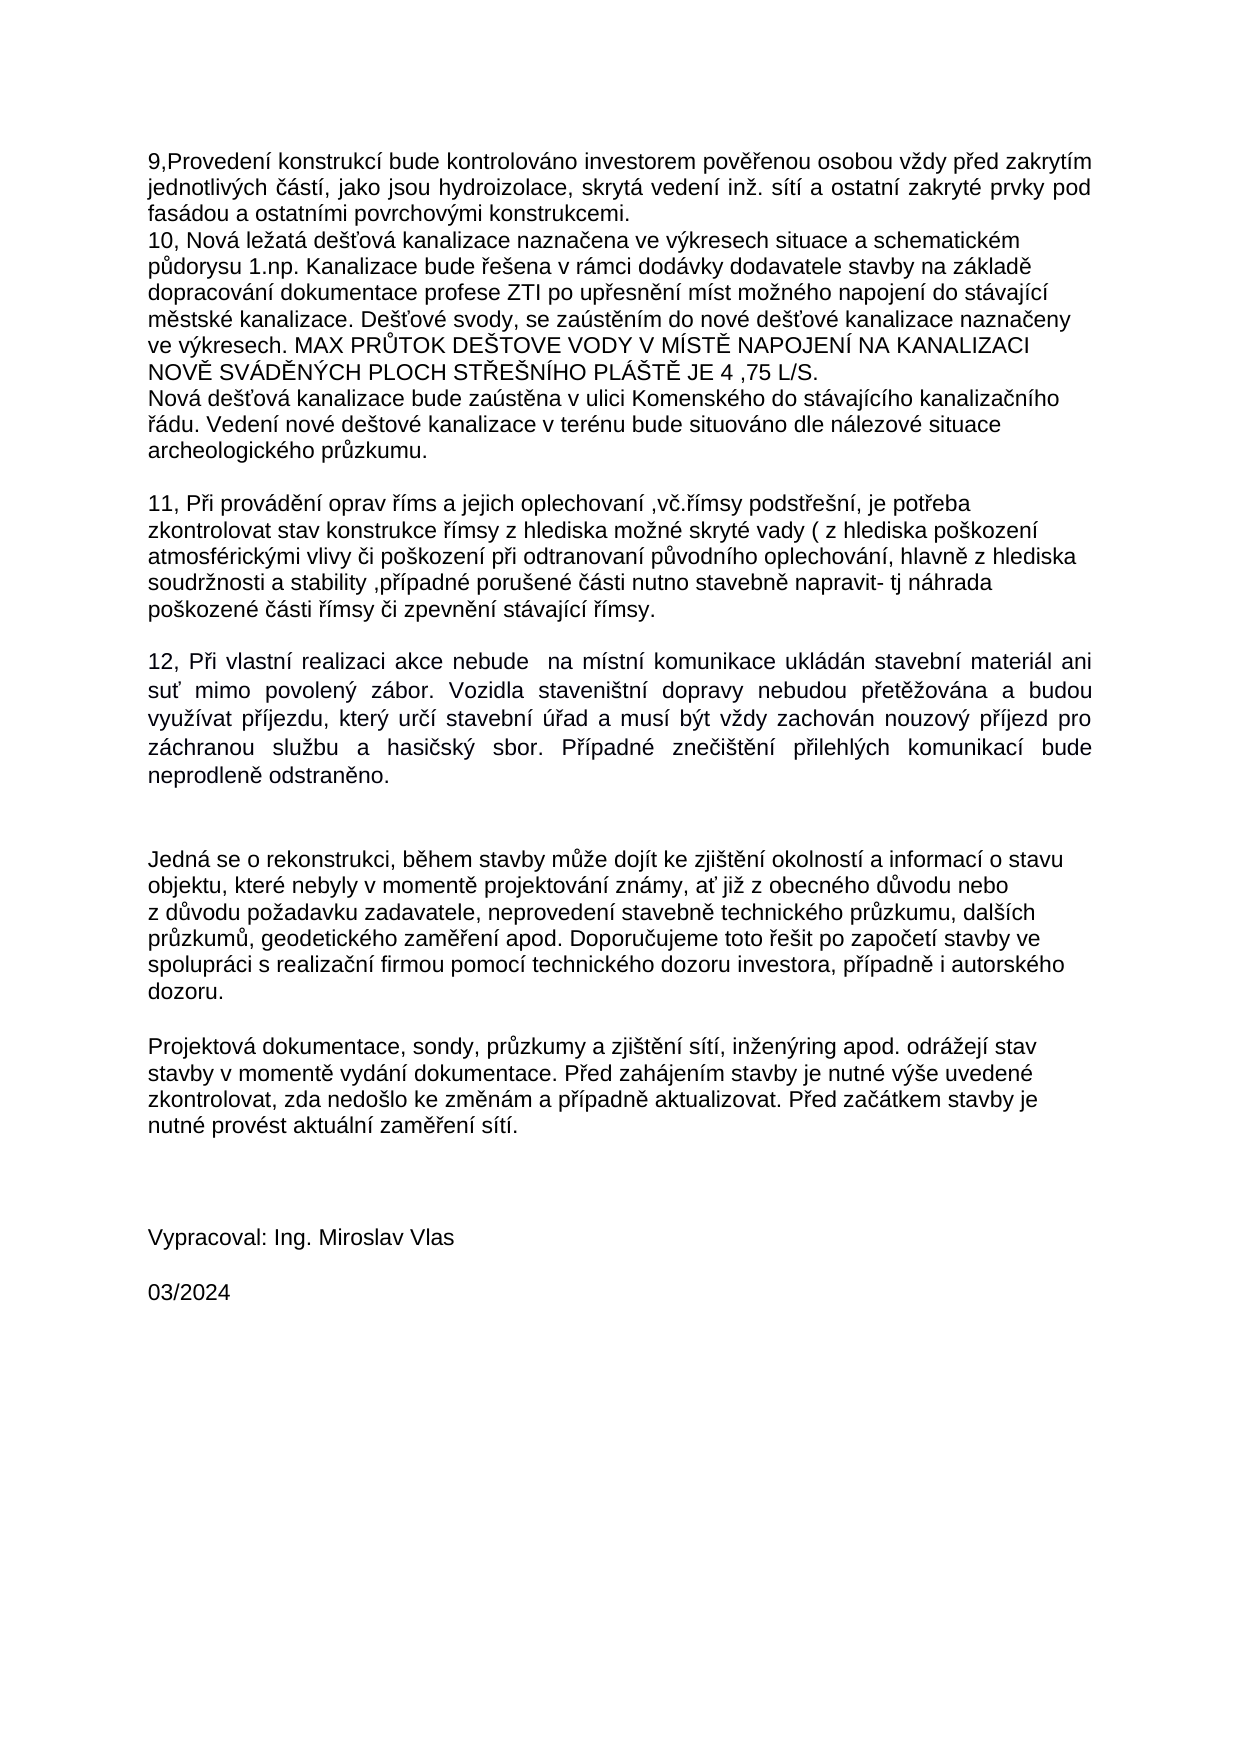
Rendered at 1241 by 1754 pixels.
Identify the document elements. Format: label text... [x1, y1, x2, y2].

text 11, Při provádění oprav říms a jejich oplechovaní ,vč.římsy podstřešní, je potřeba zkontrolovat stav konstrukce římsy z hlediska možné skryté vady ( z hlediska poškození atmosférickými vlivy či poškození při odtranovaní původního oplechování, hlavně z hlediska soudržnosti a stability ,případné porušené části nutno stavebně napravit- tj náhrada poškozené části římsy či zpevnění stávající římsy. [148, 490, 1093, 622]
text Nová dešťová kanalizace bude zaústěna v ulici Komenského do stávajícího kanalizačního řádu. Vedení nové deštové kanalizace v terénu bude situováno dle nálezové situace archeologického průzkumu. [148, 385, 1093, 464]
text Vypracoval: Ing. Miroslav Vlas [148, 1223, 1093, 1250]
text 9,Provedení konstrukcí bude kontrolováno investorem pověřenou osobou vždy před zakrytím jednotlivých částí, jako jsou hydroizolace, skrytá vedení inž. sítí a ostatní zakryté prvky pod fasádou a ostatními povrchovými konstrukcemi. [148, 148, 1093, 227]
text 03/2024 [148, 1279, 1093, 1305]
text 10, Nová ležatá dešťová kanalizace naznačena ve výkresech situace a schematickém půdorysu 1.np. Kanalizace bude řešena v rámci dodávky dodavatele stavby na základě dopracování dokumentace profese ZTI po upřesnění míst možného napojení do stávající městské kanalizace. Dešťové svody, se zaústěním do nové dešťové kanalizace naznačeny ve výkresech. MAX PRŮTOK DEŠTOVE VODY V MÍSTĚ NAPOJENÍ NA KANALIZACI NOVĚ SVÁDĚNÝCH PLOCH STŘEŠNÍHO PLÁŠTĚ JE 4 ,75 L/S. [148, 227, 1093, 385]
text Projektová dokumentace, sondy, průzkumy a zjištění sítí, inženýring apod. odrážejí stav stavby v momentě vydání dokumentace. Před zahájením stavby je nutné výše uvedené zkontrolovat, zda nedošlo ke změnám a případně aktualizovat. Před začátkem stavby je nutné provést aktuální zaměření sítí. [148, 1033, 1093, 1139]
text Jedná se o rekonstrukci, během stavby může dojít ke zjištění okolností a informací o stavu objektu, které nebyly v momentě projektování známy, ať již z obecného důvodu nebo z důvodu požadavku zadavatele, neprovedení stavebně technického průzkumu, dalších průzkumů, geodetického zaměření apod. Doporučujeme toto řešit po započetí stavby ve spolupráci s realizační firmou pomocí technického dozoru investora, případně i autorského dozoru. [148, 846, 1093, 1004]
text 12, Při vlastní realizaci akce nebude na místní komunikace ukládán stavební materiál ani suť mimo povolený zábor. Vozidla staveništní dopravy nebudou přetěžována a budou využívat příjezdu, který určí stavební úřad a musí být vždy zachován nouzový příjezd pro záchranou službu a hasičský sbor. Případné znečištění přilehlých komunikací bude neprodleně odstraněno. [148, 648, 1093, 788]
